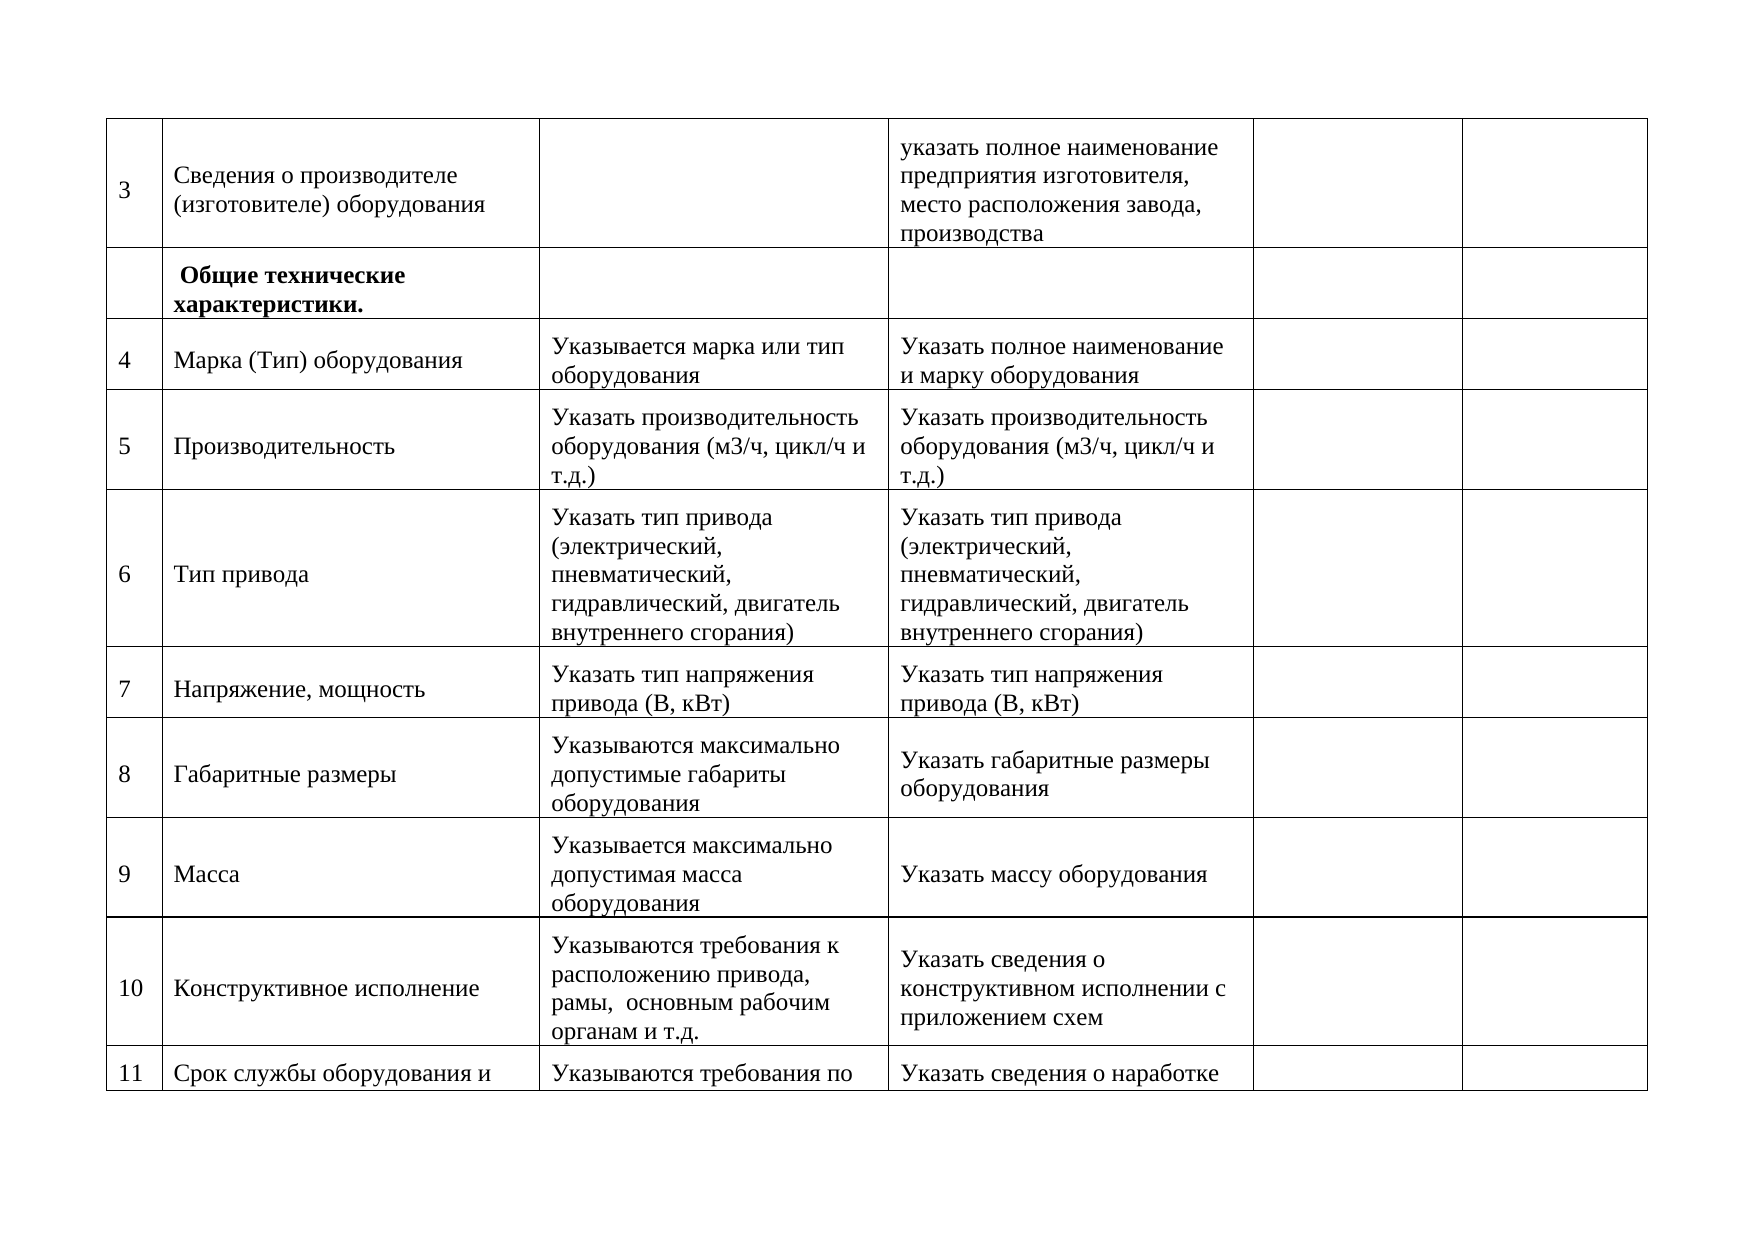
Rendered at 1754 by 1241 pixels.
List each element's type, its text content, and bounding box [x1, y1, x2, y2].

table_cell Общие технические характеристики. [163, 248, 539, 318]
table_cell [163, 1046, 539, 1090]
table_cell Напряжение, мощность [163, 647, 539, 717]
table_cell [1254, 718, 1462, 817]
table_cell [1463, 1046, 1647, 1090]
table_cell Указать габаритные размеры оборудования [889, 718, 1253, 817]
table_cell Указываются требования к расположению привода, рамы, основным рабочим органам и т.д. [540, 918, 888, 1045]
table_cell [1463, 119, 1647, 247]
table_cell [1254, 490, 1462, 646]
table_cell [1463, 647, 1647, 717]
table_cell Производительность [163, 390, 539, 488]
table_cell 7 [107, 647, 162, 717]
table_cell [1254, 119, 1462, 247]
table_cell Указать сведения о конструктивном исполнении с приложением схем [889, 918, 1253, 1045]
table_cell Указывается максимально допустимая масса оборудования [540, 818, 888, 916]
table_cell [540, 248, 888, 318]
table_cell Указывается марка или тип оборудования [540, 319, 888, 389]
table_cell Указать тип привода (электрический, пневматический, гидравлический, двигатель внутреннего сгорания) [889, 490, 1253, 646]
table_cell Конструктивное исполнение [163, 918, 539, 1045]
table_cell Указываются максимально допустимые габариты оборудования [540, 718, 888, 817]
table_cell Тип привода [163, 490, 539, 646]
table_cell 4 [107, 319, 162, 389]
table_cell Указать тип напряжения привода (В, кВт) [889, 647, 1253, 717]
table_cell Указать производительность оборудования (м3/ч, цикл/ч и т.д.) [540, 390, 888, 488]
table_cell 3 [107, 119, 162, 247]
table_cell [1254, 248, 1462, 318]
table_cell [1463, 390, 1647, 488]
table_cell [540, 119, 888, 247]
table_cell Указать полное наименование и марку оборудования [889, 319, 1253, 389]
table_cell [1463, 918, 1647, 1045]
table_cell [540, 1046, 888, 1090]
table_cell Сведения о производителе (изготовителе) оборудования [163, 119, 539, 247]
table_cell Габаритные размеры [163, 718, 539, 817]
table_cell Указать тип напряжения привода (В, кВт) [540, 647, 888, 717]
table_cell [107, 248, 162, 318]
table_cell Указать производительность оборудования (м3/ч, цикл/ч и т.д.) [889, 390, 1253, 488]
table_cell Указать тип привода (электрический, пневматический, гидравлический, двигатель внутреннего сгорания) [540, 490, 888, 646]
table_cell [1254, 818, 1462, 916]
table_cell 10 [107, 918, 162, 1045]
table_cell Масса [163, 818, 539, 916]
table_cell [889, 248, 1253, 318]
table_cell 5 [107, 390, 162, 488]
table_cell [1254, 390, 1462, 488]
table_cell 6 [107, 490, 162, 646]
table_cell [1463, 818, 1647, 916]
table_cell 9 [107, 818, 162, 916]
table_cell [1463, 319, 1647, 389]
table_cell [889, 1046, 1253, 1090]
table_cell Указать массу оборудования [889, 818, 1253, 916]
table_cell [1463, 248, 1647, 318]
table_cell [1254, 647, 1462, 717]
table_cell Марка (Тип) оборудования [163, 319, 539, 389]
table_cell [1254, 918, 1462, 1045]
table_cell [1254, 1046, 1462, 1090]
table_cell [1254, 319, 1462, 389]
table_cell 11 [107, 1046, 162, 1090]
table_cell указать полное наименование предприятия изготовителя, место расположения завода, производства [889, 119, 1253, 247]
table_cell [1463, 490, 1647, 646]
table_cell [1463, 718, 1647, 817]
table_cell 8 [107, 718, 162, 817]
